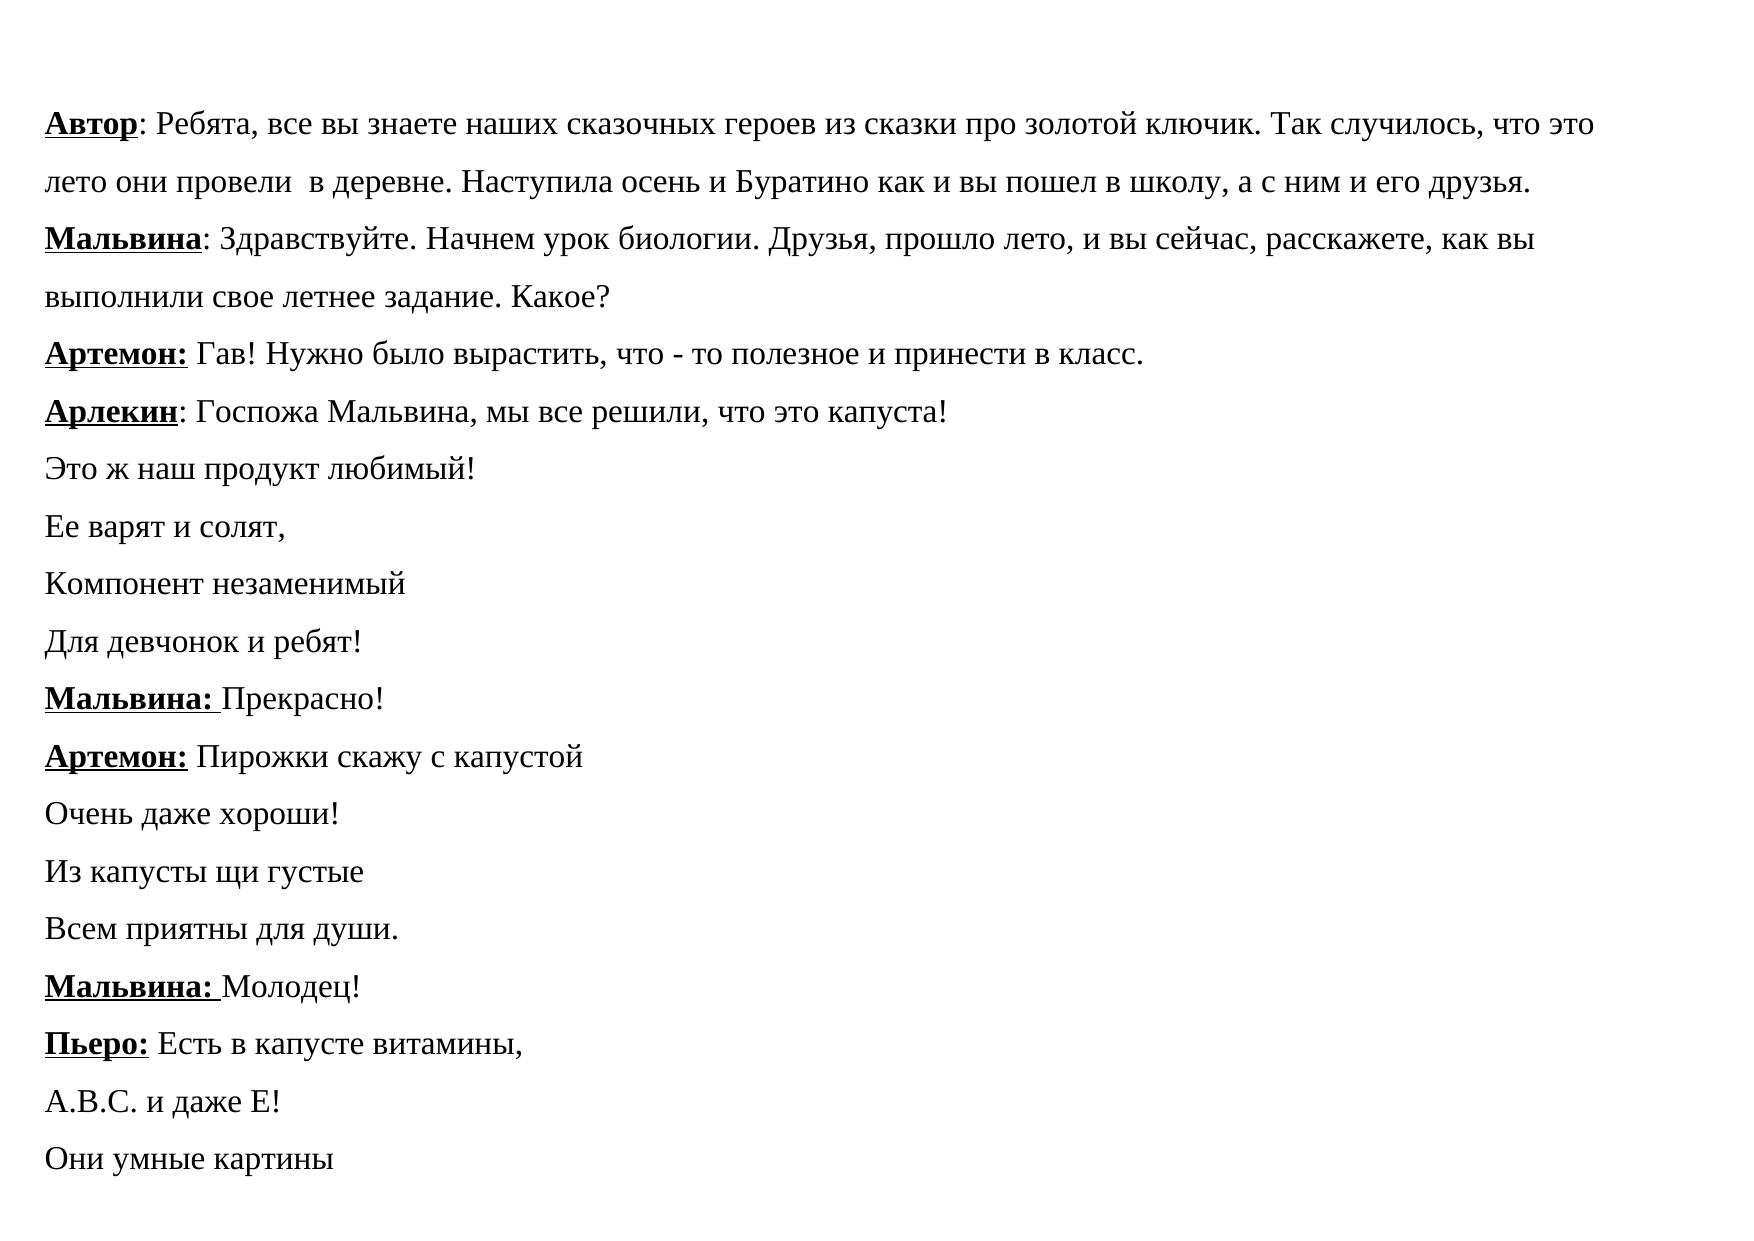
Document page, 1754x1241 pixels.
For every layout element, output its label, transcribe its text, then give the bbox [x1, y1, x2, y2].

text Очень даже хороши! [44, 793, 1636, 832]
text Мальвина: Прекрасно! [44, 678, 1636, 717]
text Автор: Ребята, все вы знаете наших сказочных героев из сказки про золотой ключик. Так случилось, что это лето они провели в деревне. Наступила осень и Буратино как и вы пошел в школу, а с ним и его друзья. [44, 103, 1636, 199]
text Пьеро: Есть в капусте витамины, [44, 1023, 1636, 1062]
text Ее варят и солят, [44, 506, 1636, 544]
text Из капусты щи густые [44, 851, 1636, 889]
text Мальвина: Здравствуйте. Начнем урок биологии. Друзья, прошло лето, и вы сейчас, расскажете, как вы выполнили свое летнее задание. Какое? [44, 218, 1636, 314]
text Арлекин: Госпожа Мальвина, мы все решили, что это капуста! [44, 391, 1636, 429]
text Компонент незаменимый [44, 563, 1636, 602]
text Они умные картины [44, 1138, 1636, 1177]
text Это ж наш продукт любимый! [44, 448, 1636, 487]
text Мальвина: Молодец! [44, 966, 1636, 1004]
text Для девчонок и ребят! [44, 621, 1636, 659]
text А.В.С. и даже Е! [44, 1081, 1636, 1119]
text Всем приятны для души. [44, 908, 1636, 947]
text Артемон: Пирожки скажу с капустой [44, 736, 1636, 774]
text Артемон: Гав! Нужно было вырастить, что - то полезное и принести в класс. [44, 333, 1636, 372]
